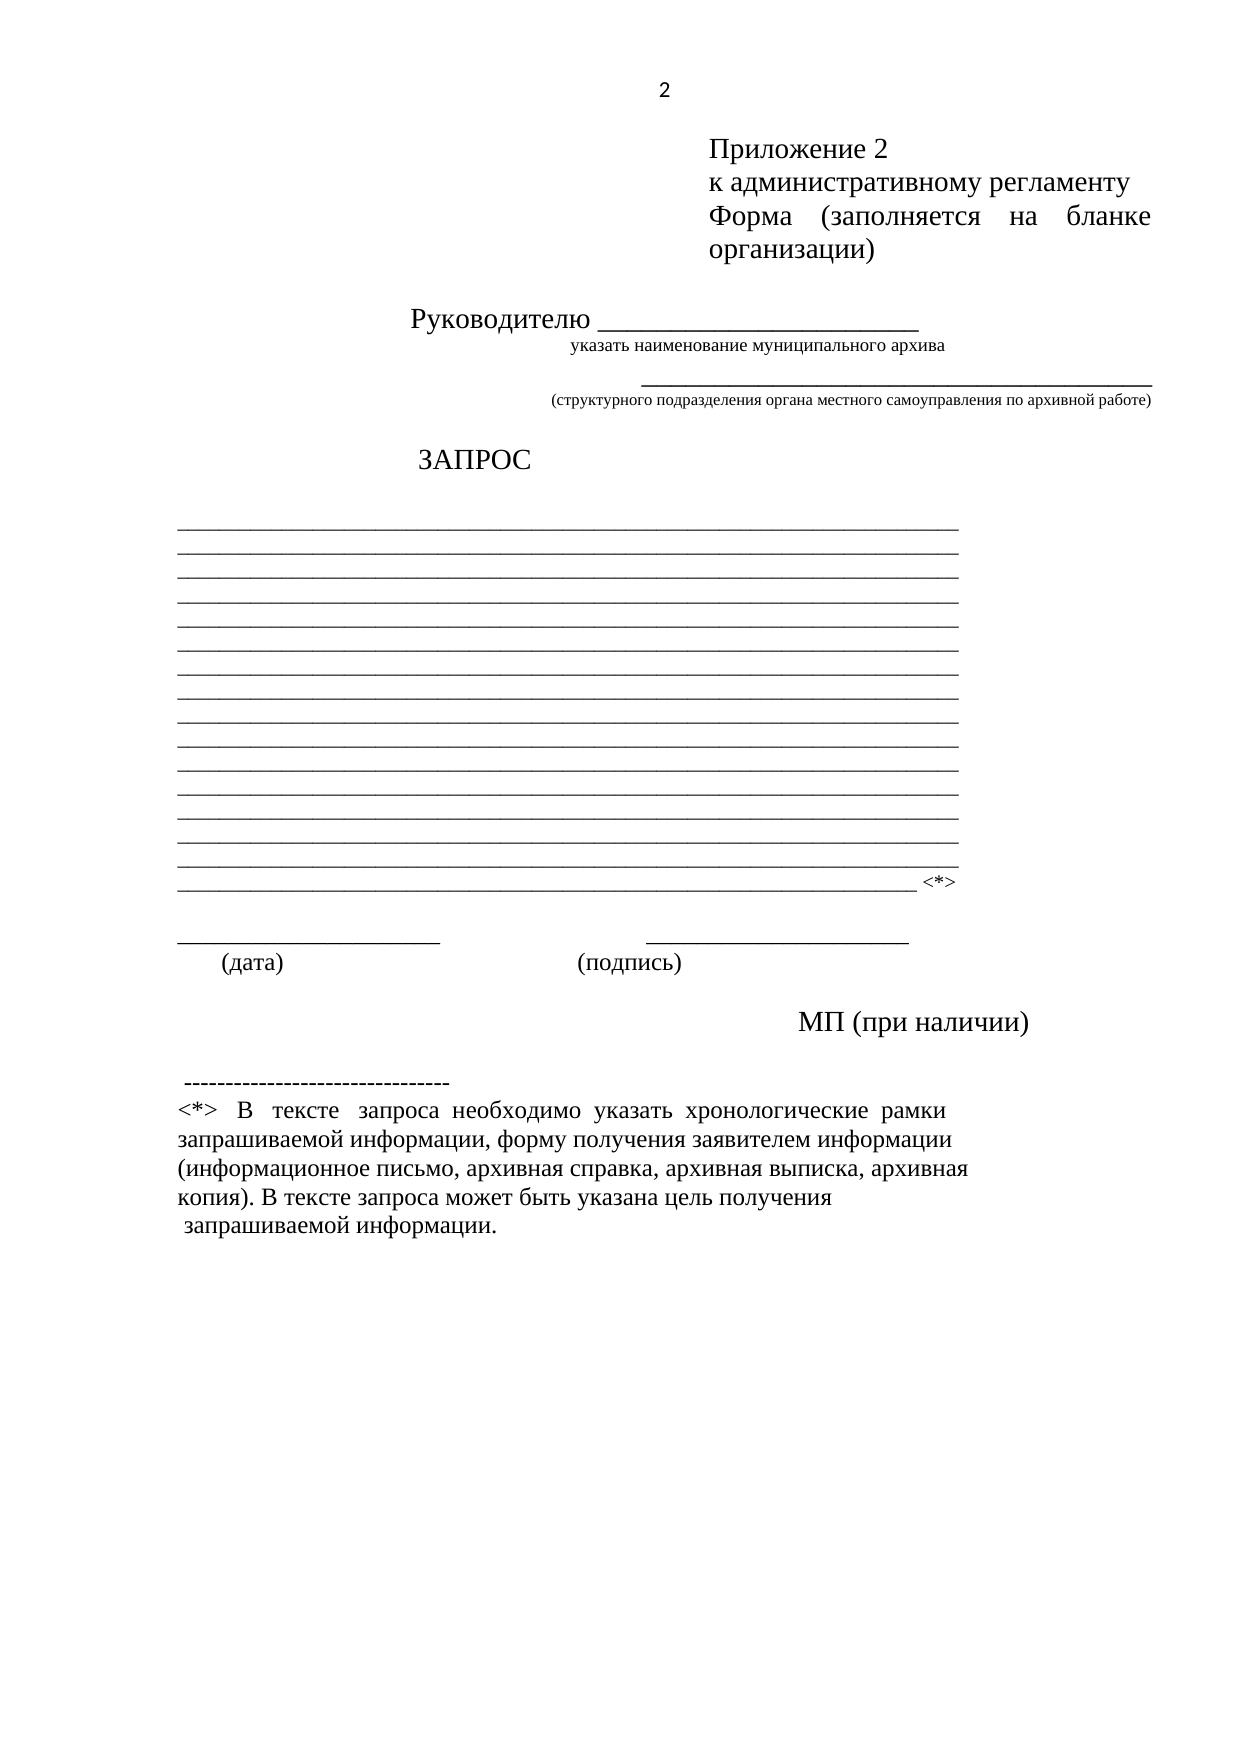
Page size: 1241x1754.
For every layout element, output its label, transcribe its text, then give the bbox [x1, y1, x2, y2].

text Приложение 2 [709, 131, 1152, 164]
text ___________________________________________________________________________ [177, 606, 1152, 629]
text запрашиваемой информации. [177, 1211, 1152, 1239]
text _____________________ _____________________ [177, 918, 1152, 947]
text к административному регламенту [709, 164, 1152, 198]
text ___________________________________________________________________________ [177, 533, 1152, 557]
text ___________________________________________________________________________ [177, 629, 1152, 654]
text указать наименование муниципального архива [177, 334, 1152, 356]
text запрашиваемой информации, форму получения заявителем информации [177, 1124, 1152, 1153]
text ___________________________________________________________________________ [177, 678, 1152, 702]
text МП (при наличии) [177, 1004, 1152, 1038]
text Руководителю ______________________ [177, 301, 1152, 334]
text (информационное письмо, архивная справка, архивная выписка, архивная [177, 1153, 1152, 1182]
text _______________________________________________________________________ <*> [177, 870, 1152, 894]
text копия). В тексте запроса может быть указана цель получения [177, 1182, 1152, 1211]
text Форма (заполняется на бланке организации) [709, 198, 1152, 265]
text ___________________________________________________________________________ [177, 509, 1152, 533]
text ___________________________________________________________________________ [177, 774, 1152, 798]
text ___________________________________________________________________________ [177, 750, 1152, 774]
text ___________________________________________________________________________ [177, 654, 1152, 678]
text -------------------------------- [177, 1067, 1152, 1096]
text ___________________________________________________________________________ [177, 581, 1152, 606]
text ___________________________________ [177, 356, 1152, 389]
text ___________________________________________________________________________ [177, 702, 1152, 726]
text ___________________________________________________________________________ [177, 557, 1152, 581]
text (дата) (подпись) [177, 947, 1152, 976]
text ЗАПРОС [177, 442, 1152, 476]
text ___________________________________________________________________________ [177, 726, 1152, 750]
text <*> В тексте запроса необходимо указать хронологические рамки [177, 1096, 1152, 1124]
text ___________________________________________________________________________ [177, 798, 1152, 822]
text ___________________________________________________________________________ [177, 846, 1152, 870]
text ___________________________________________________________________________ [177, 822, 1152, 846]
text (структурного подразделения органа местного самоуправления по архивной работе) [177, 389, 1152, 409]
